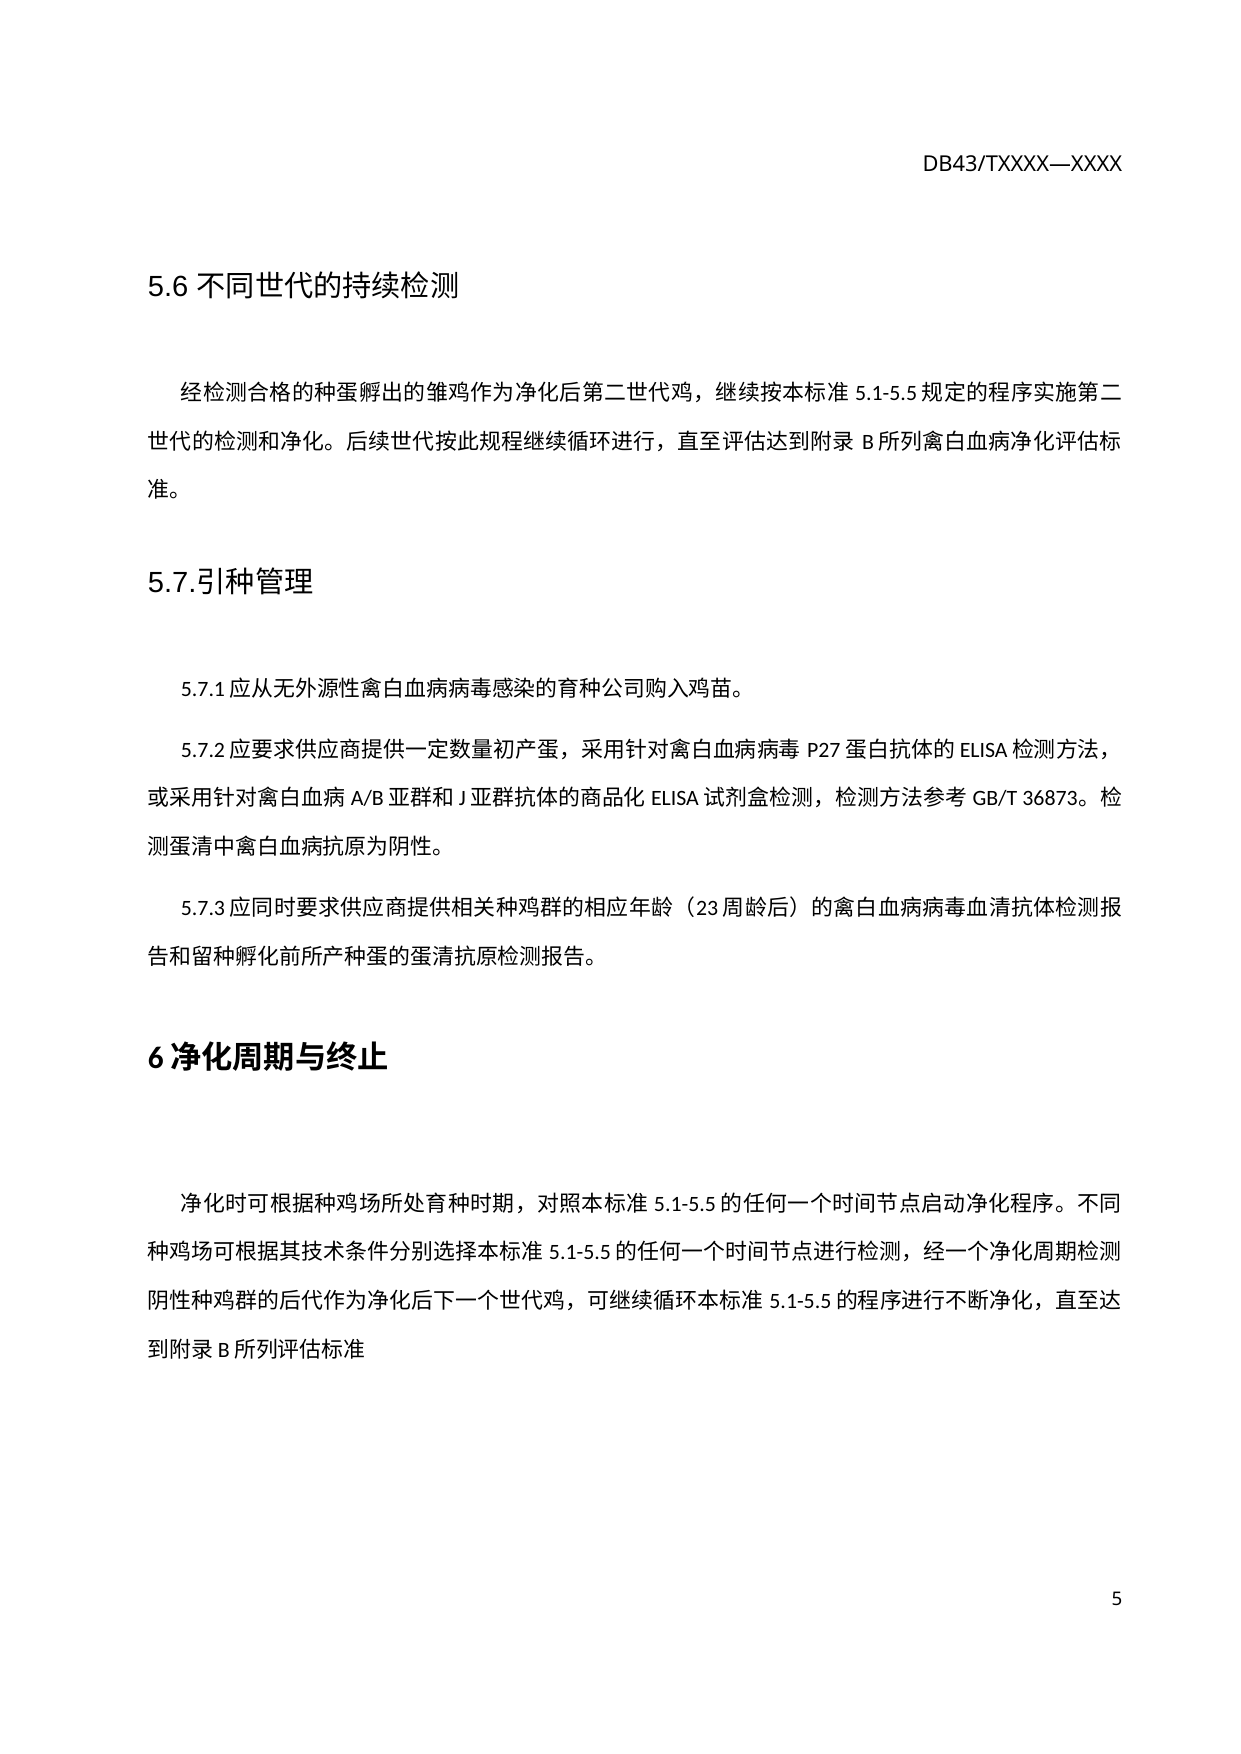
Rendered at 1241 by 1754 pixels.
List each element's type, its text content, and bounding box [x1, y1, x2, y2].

text 5.7.1应从无外源性禽白血病病毒感染的育种公司购入鸡苗。 [148, 670, 1122, 703]
subtitle 5.7.引种管理 [148, 547, 1122, 612]
text 净化时可根据种鸡场所处育种时期，对照本标准5.1-5.5的任何一个时间节点启动净化程序。不同种鸡场可根据其技术条件分别选择本标准5.1-5.5的任何一个时间节点进行检测，经一个净化周期检测阴性种鸡群的后代作为净化后下一个世代鸡，可继续循环本标准5.1-5.5的程序进行不断净化，直至达到附录B所列评估标准 [148, 1185, 1122, 1364]
text 5.7.3应同时要求供应商提供相关种鸡群的相应年龄（23周龄后）的禽白血病病毒血清抗体检测报告和留种孵化前所产种蛋的蛋清抗原检测报告。 [148, 889, 1122, 971]
text 经检测合格的种蛋孵出的雏鸡作为净化后第二世代鸡，继续按本标准5.1-5.5规定的程序实施第二世代的检测和净化。后续世代按此规程继续循环进行，直至评估达到附录B所列禽白血病净化评估标准。 [148, 374, 1122, 504]
subtitle 6净化周期与终止 [148, 1022, 1122, 1087]
subtitle 5.6 不同世代的持续检测 [148, 252, 1122, 317]
text 5.7.2应要求供应商提供一定数量初产蛋，采用针对禽白血病病毒P27蛋白抗体的ELISA检测方法，或采用针对禽白血病A/B亚群和J亚群抗体的商品化ELISA试剂盒检测，检测方法参考GB/T 36873。检测蛋清中禽白血病抗原为阴性。 [148, 731, 1122, 861]
